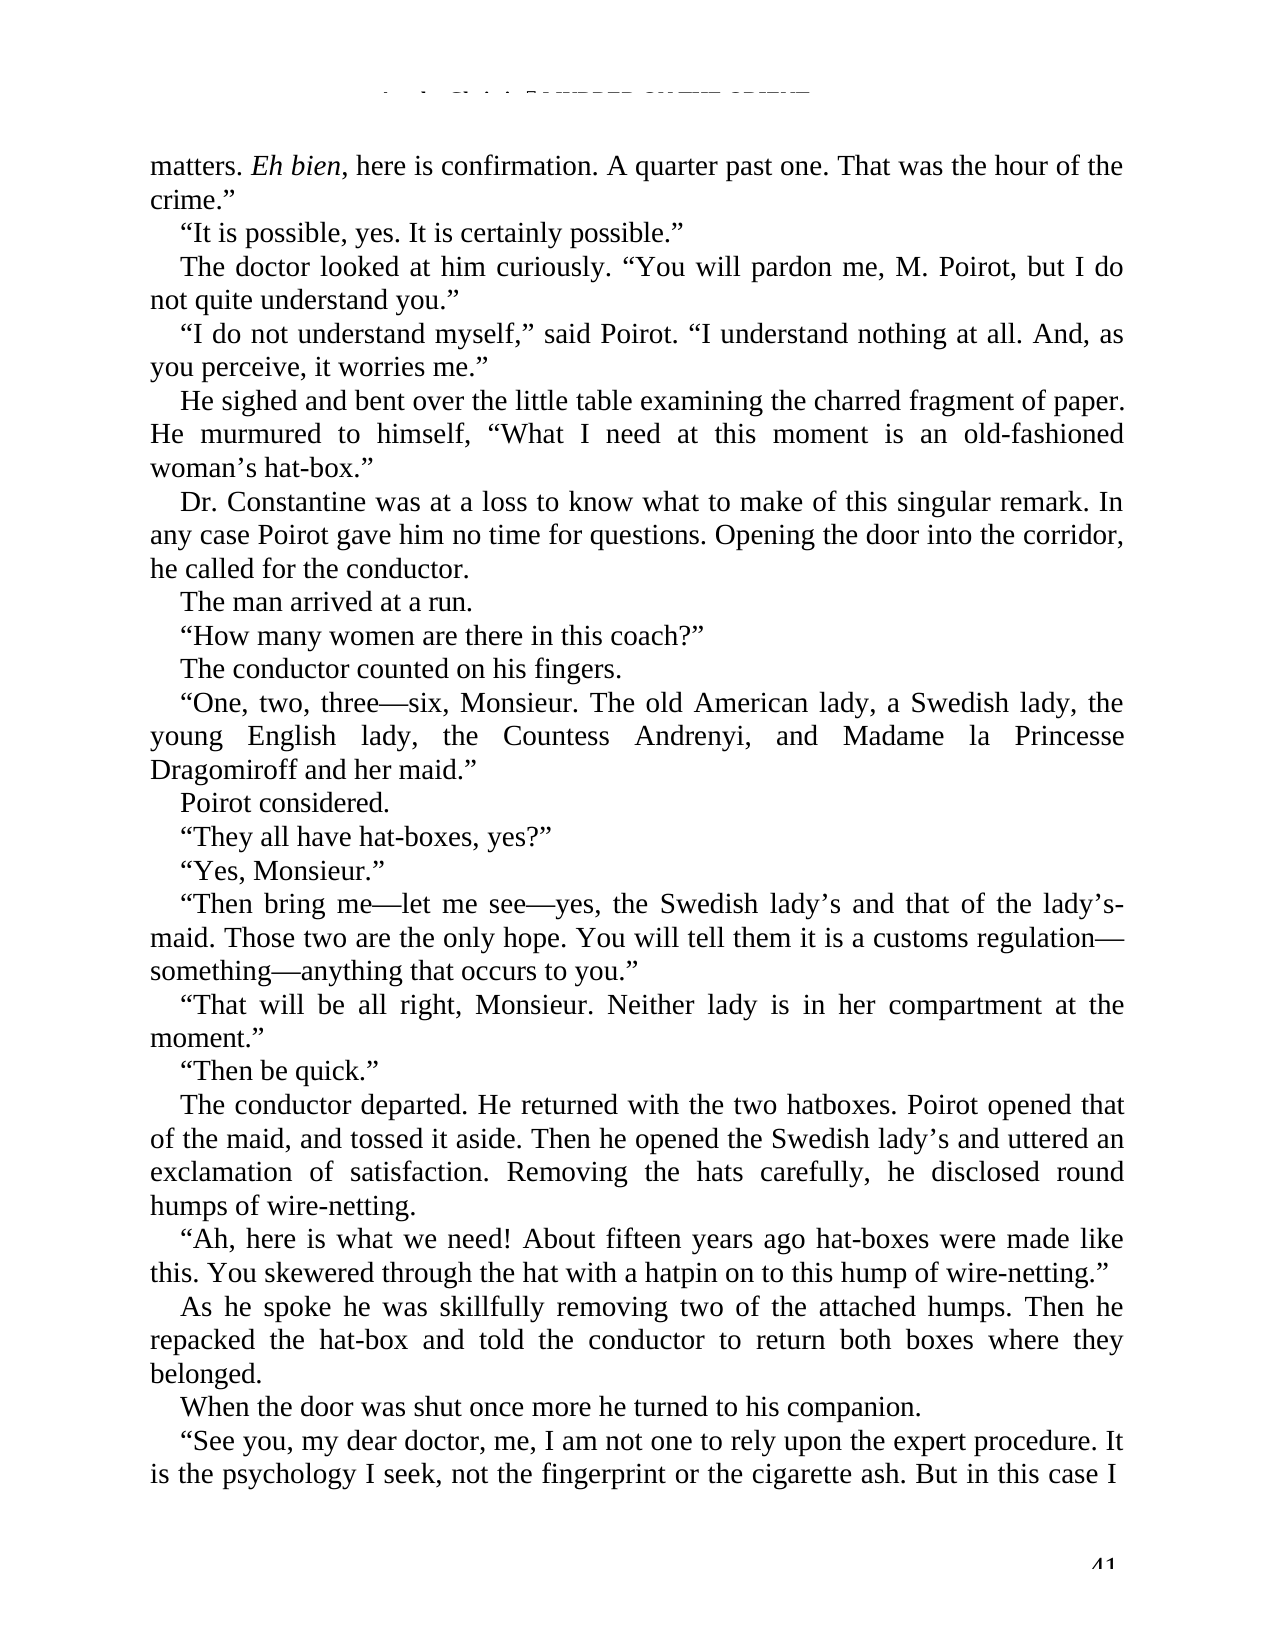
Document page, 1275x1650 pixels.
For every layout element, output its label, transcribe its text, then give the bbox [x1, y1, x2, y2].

text “How many women are there in this coach?” The conductor counted on his fingers. [180, 618, 704, 685]
text “I do not understand myself,” said Poirot. “I understand nothing at all. And, as you perceive, it worries me.” [150, 316, 1125, 383]
text Dr. Constantine was at a loss to know what to make of this singular remark. In any case Poirot gave him no time for questions. Opening the door into the corridor, he called for the conductor. [150, 484, 1125, 584]
text The man arrived at a run. [180, 584, 1137, 618]
text “That will be all right, Monsieur. Neither lady is in her compartment at the moment.” [150, 987, 1126, 1054]
text He sighed and bent over the little table examining the charred fragment of paper. He murmured to himself, “What I need at this moment is an old-fashioned woman’s hat-box.” [150, 383, 1126, 484]
text “Then bring me—let me see—yes, the Swedish lady’s and that of the lady’s- maid. Those two are the only hope. You will tell them it is a customs regulation— something—anything that occurs to you.” [150, 886, 1125, 987]
text Poirot considered. [180, 786, 1137, 819]
text “See you, my dear doctor, me, I am not one to rely upon the expert procedure. It is the psychology I seek, not the fingerprint or the cigarette ash. But in this case I [150, 1423, 1125, 1490]
text “Then be quick.” [180, 1054, 1137, 1087]
text The conductor departed. He returned with the two hatboxes. Poirot opened that of the maid, and tossed it aside. Then he opened the Swedish lady’s and uttered an exclamation of satisfaction. Removing the hats carefully, he disclosed round humps of wire-netting. [150, 1087, 1126, 1222]
text As he spoke he was skillfully removing two of the attached humps. Then he repacked the hat-box and told the conductor to return both boxes where they belonged. [150, 1289, 1125, 1389]
text “Ah, here is what we need! About fifteen years ago hat-boxes were made like this. You skewered through the hat with a hatpin on to this hump of wire-netting.” [150, 1222, 1126, 1289]
text The doctor looked at him curiously. “You will pardon me, M. Poirot, but I do not quite understand you.” [150, 249, 1125, 316]
text “They all have hat-boxes, yes?” “Yes, Monsieur.” [180, 819, 552, 886]
text “One, two, three—six, Monsieur. The old American lady, a Swedish lady, the young English lady, the Countess Andrenyi, and Madame la Princesse Dragomiroff and her maid.” [150, 685, 1126, 786]
text When the door was shut once more he turned to his companion. [180, 1389, 1137, 1423]
text matters. Eh bien, here is confirmation. A quarter past one. That was the hour of the crime.” [150, 148, 1125, 215]
text “It is possible, yes. It is certainly possible.” [180, 215, 1137, 249]
